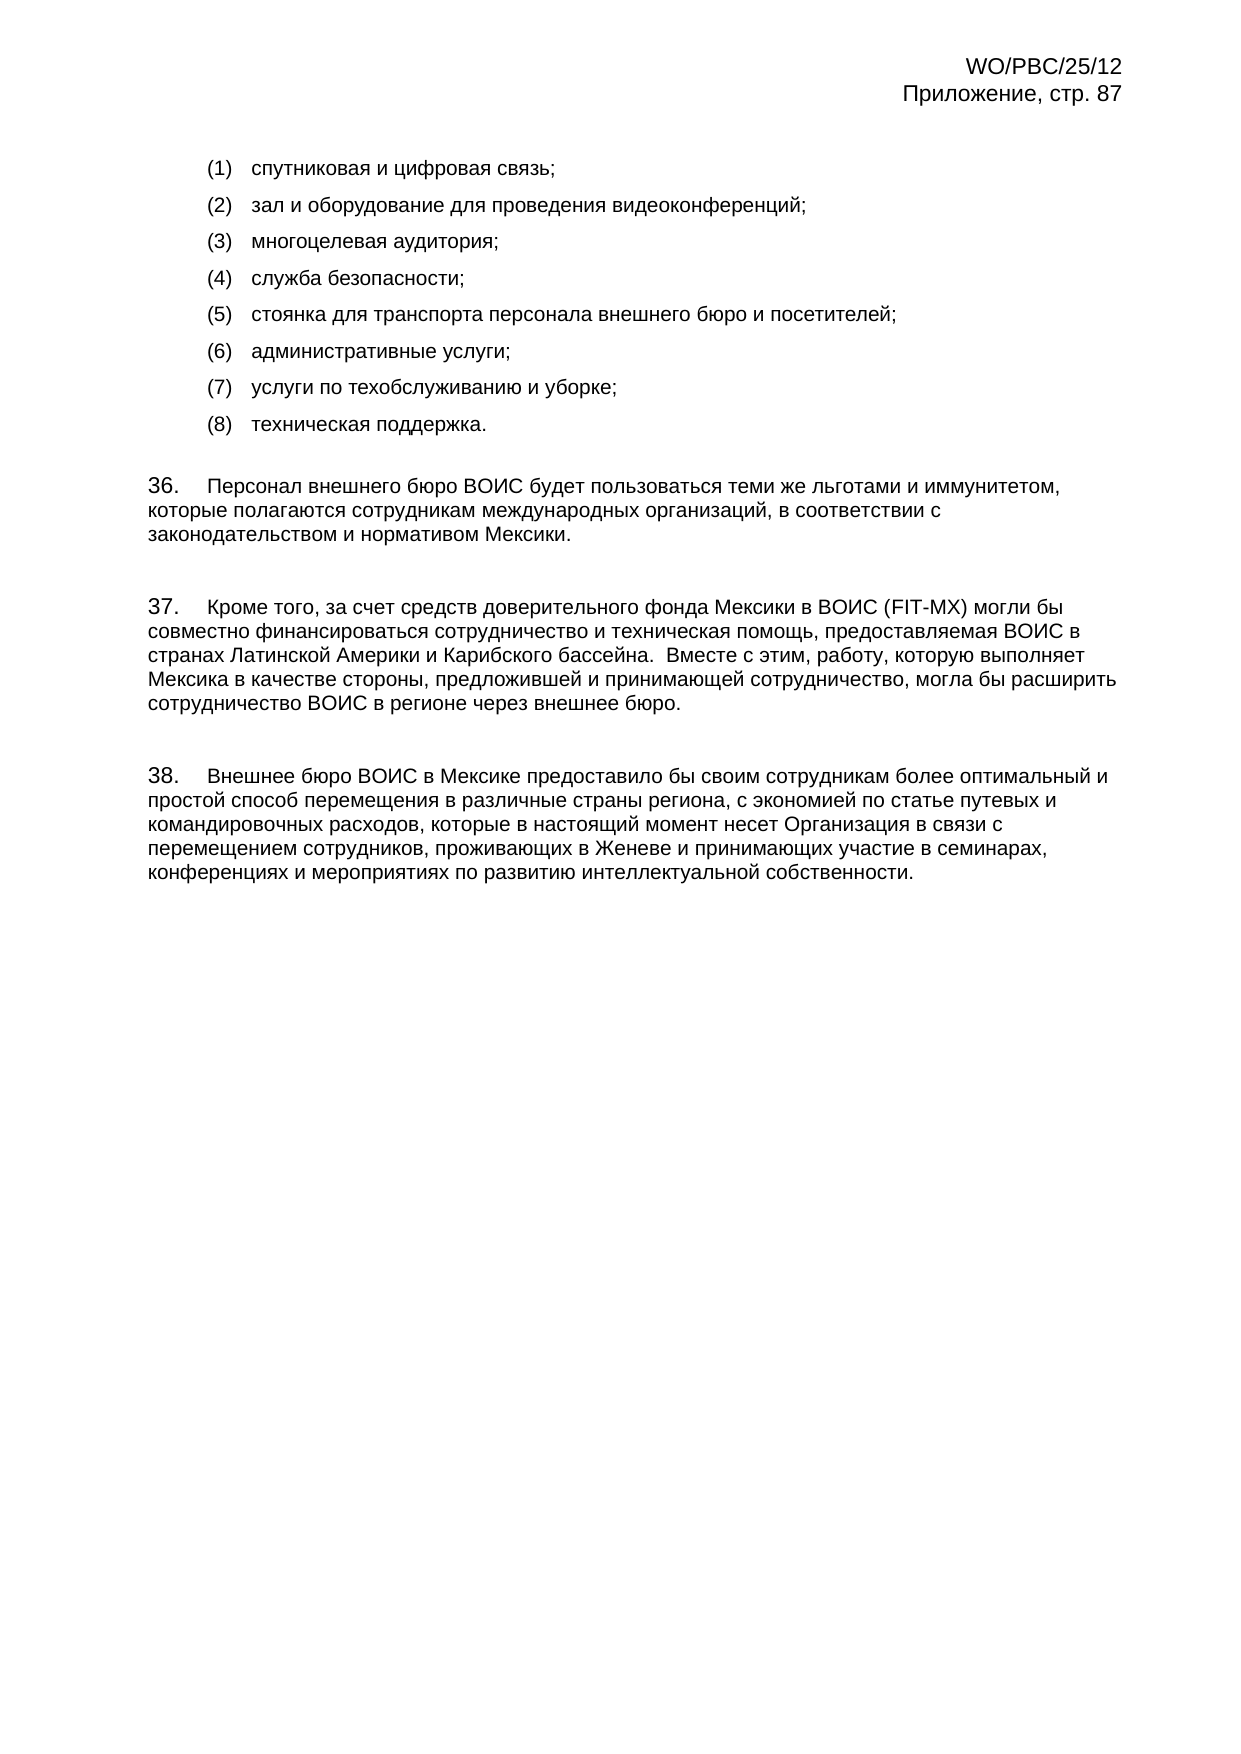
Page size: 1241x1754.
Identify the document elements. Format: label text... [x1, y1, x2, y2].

list административные услуги; [207, 338, 1122, 362]
list услуги по техобслуживанию и уборке; [207, 375, 1122, 399]
list Кроме того, за счет средств доверительного фонда Мексики в ВОИС (FIT-MX) могли бы совместно финансироваться сотрудничество и техническая помощь, предоставляемая ВОИС в странах Латинской Америки и Карибского бассейна. Вместе с этим, работу, которую выполняет Мексика в качестве стороны, предложившей и принимающей сотрудничество, могла бы расширить сотрудничество ВОИС в регионе через внешнее бюро. [148, 593, 1122, 715]
list спутниковая и цифровая связь; [207, 156, 1122, 180]
list многоцелевая аудитория; [207, 229, 1122, 253]
list Персонал внешнего бюро ВОИС будет пользоваться теми же льготами и иммунитетом, которые полагаются сотрудникам международных организаций, в соответствии с законодательством и нормативом Мексики. [148, 472, 1122, 546]
list стоянка для транспорта персонала внешнего бюро и посетителей; [207, 302, 1122, 326]
list техническая поддержка. [207, 411, 1122, 435]
list Внешнее бюро ВОИС в Мексике предоставило бы своим сотрудникам более оптимальный и простой способ перемещения в различные страны региона, с экономией по статье путевых и командировочных расходов, которые в настоящий момент несет Организация в связи с перемещением сотрудников, проживающих в Женеве и принимающих участие в семинарах, конференциях и мероприятиях по развитию интеллектуальной собственности. [148, 762, 1122, 884]
list зал и оборудование для проведения видеоконференций; [207, 193, 1122, 217]
list служба безопасности; [207, 266, 1122, 289]
